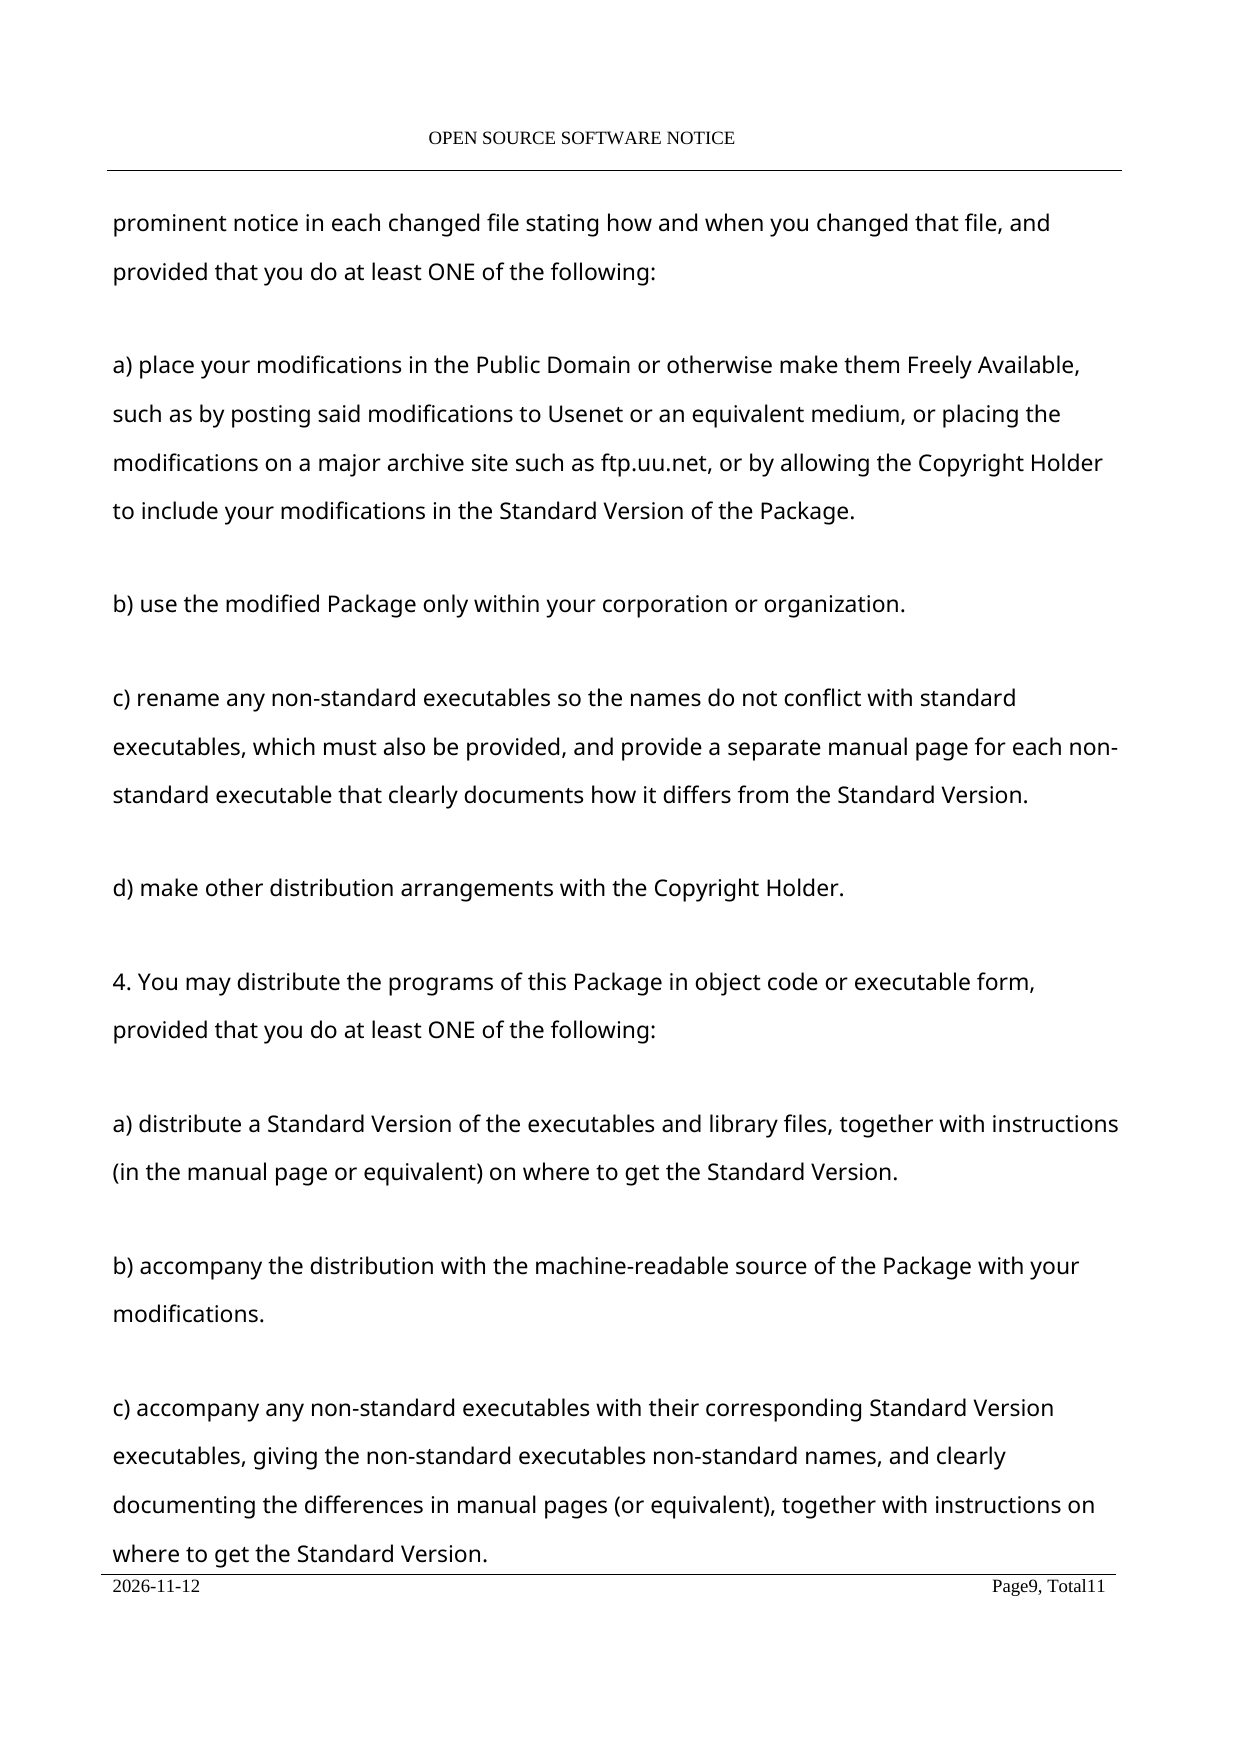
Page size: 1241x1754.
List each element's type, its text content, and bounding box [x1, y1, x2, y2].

text a) place your modifications in the Public Domain or otherwise make them Freely Available, such as by posting said modifications to Usenet or an equivalent medium, or placing the modifications on a major archive site such as ftp.uu.net, or by allowing the Copyright Holder to include your modifications in the Standard Version of the Package. [112, 348, 1128, 527]
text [112, 206, 1128, 288]
text c) accompany any non-standard executables with their corresponding Standard Version executables, giving the non-standard executables non-standard names, and clearly documenting the differences in manual pages (or equivalent), together with instructions on where to get the Standard Version. [112, 1391, 1128, 1570]
text d) make other distribution arrangements with the Copyright Holder. [112, 872, 1128, 904]
text b) accompany the distribution with the machine-readable source of the Package with your modifications. [112, 1249, 1128, 1330]
text a) distribute a Standard Version of the executables and library files, together with instructions (in the manual page or equivalent) on where to get the Standard Version. [112, 1107, 1128, 1188]
text c) rename any non-standard executables so the names do not conflict with standard executables, which must also be provided, and provide a separate manual page for each non-standard executable that clearly documents how it differs from the Standard Version. [112, 681, 1128, 811]
text 4. You may distribute the programs of this Package in object code or executable form, provided that you do at least ONE of the following: [112, 965, 1128, 1046]
text b) use the modified Package only within your corporation or organization. [112, 588, 1128, 620]
